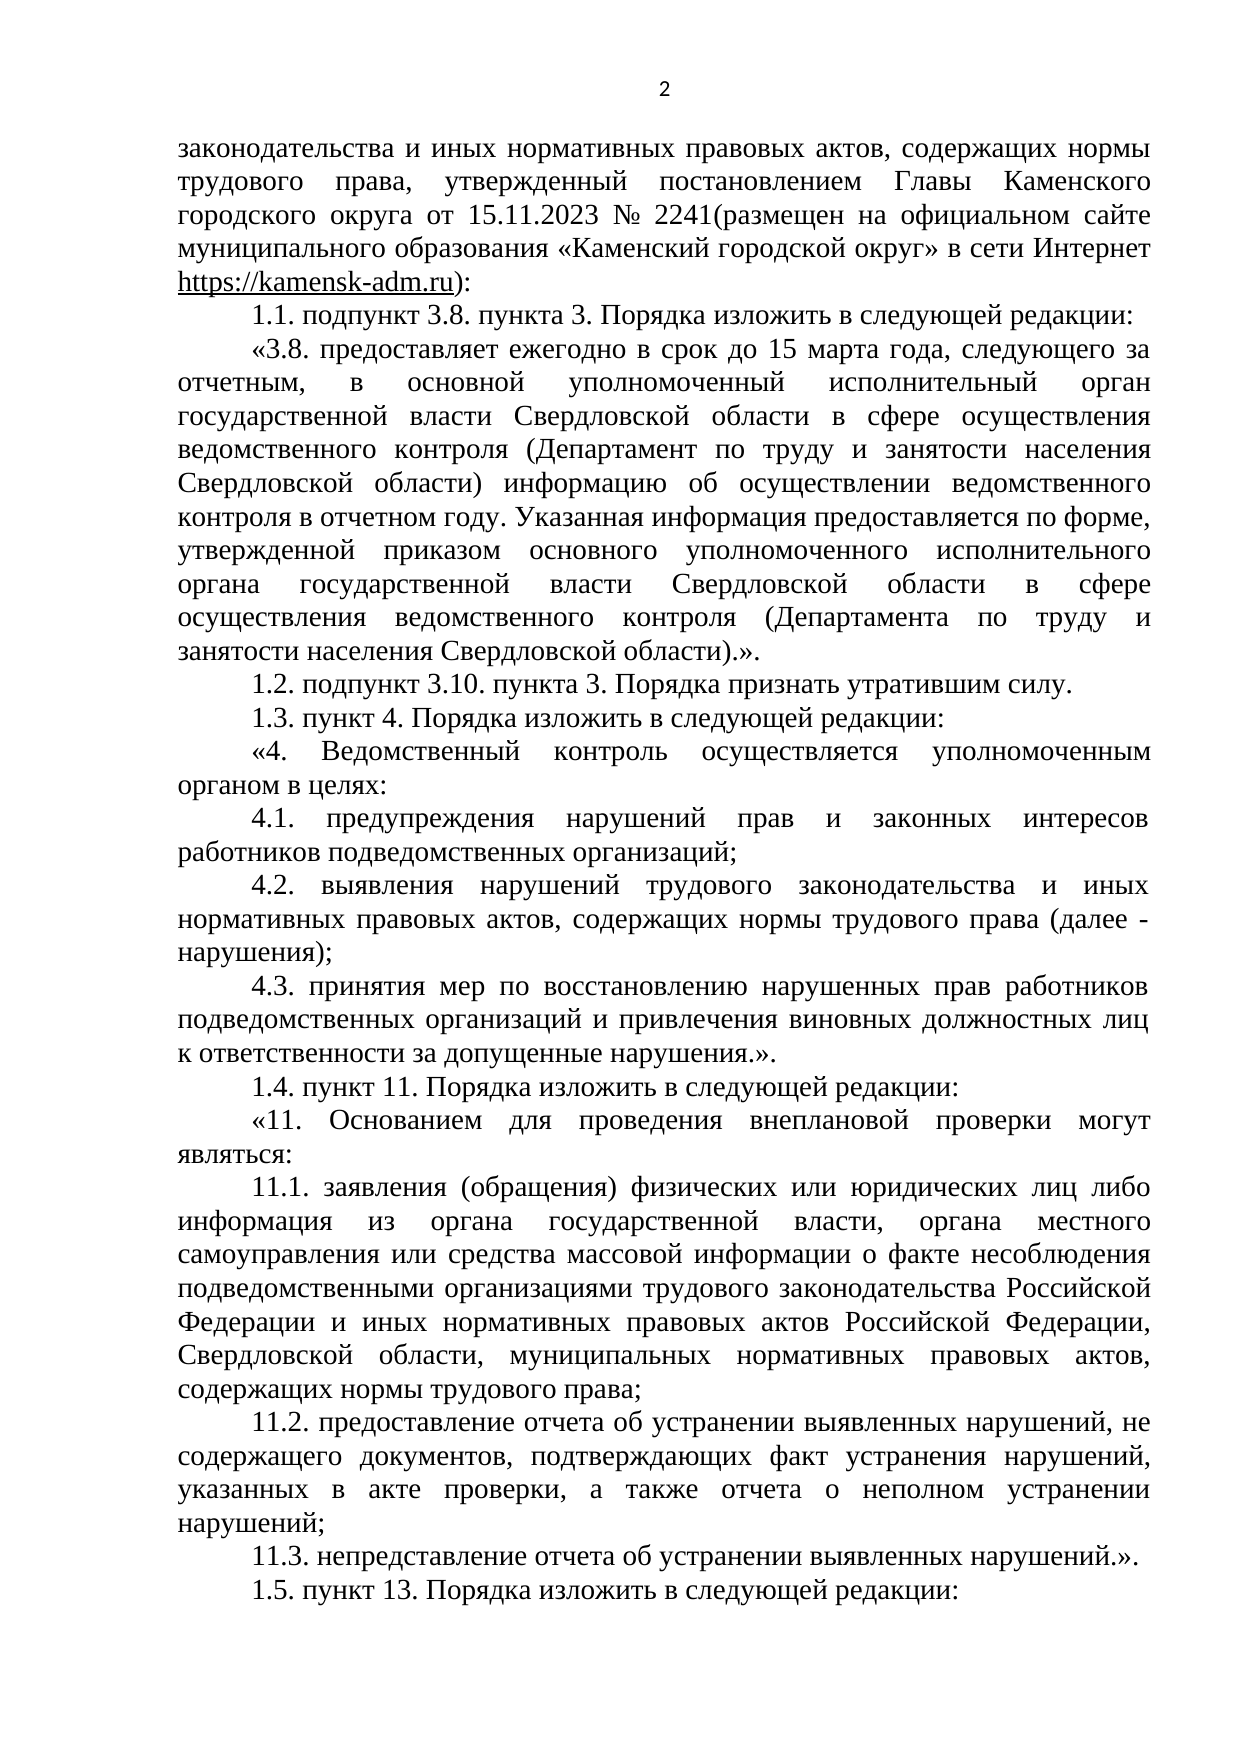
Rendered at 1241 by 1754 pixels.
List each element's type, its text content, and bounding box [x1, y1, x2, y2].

text 1.2. подпункт 3.10. пункта 3. Порядка признать утратившим силу. [177, 666, 1152, 700]
text 11.3. непредставление отчета об устранении выявленных нарушений.». [177, 1538, 1152, 1572]
text 1.1. подпункт 3.8. пункта 3. Порядка изложить в следующей редакции: [177, 297, 1152, 331]
text «4. Ведомственный контроль осуществляется уполномоченным органом в целях: [177, 733, 1152, 801]
text 4.2. выявления нарушений трудового законодательства и иных нормативных правовых актов, содержащих нормы трудового права (далее - нарушения); [177, 868, 1149, 968]
text «11. Основанием для проведения внеплановой проверки могут являться: [177, 1102, 1152, 1169]
text 11.2. предоставление отчета об устранении выявленных нарушений, не содержащего документов, подтверждающих факт устранения нарушений, указанных в акте проверки, а также отчета о неполном устранении нарушений; [177, 1404, 1152, 1538]
text 1.3. пункт 4. Порядка изложить в следующей редакции: [177, 700, 1152, 733]
text 4.1. предупреждения нарушений прав и законных интересов работников подведомственных организаций; [177, 801, 1149, 868]
text 11.1. заявления (обращения) физических или юридических лиц либо информация из органа государственной власти, органа местного самоуправления или средства массовой информации о факте несоблюдения подведомственными организациями трудового законодательства Российской Федерации и иных нормативных правовых актов Российской Федерации, Свердловской области, муниципальных нормативных правовых актов, содержащих нормы трудового права; [177, 1169, 1152, 1404]
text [177, 130, 1152, 297]
text 1.5. пункт 13. Порядка изложить в следующей редакции: [177, 1572, 1152, 1606]
text 1.4. пункт 11. Порядка изложить в следующей редакции: [177, 1069, 1152, 1102]
text «3.8. предоставляет ежегодно в срок до 15 марта года, следующего за отчетным, в основной уполномоченный исполнительный орган государственной власти Свердловской области в сфере осуществления ведомственного контроля (Департамент по труду и занятости населения Свердловской области) информацию об осуществлении ведомственного контроля в отчетном году. Указанная информация предоставляется по форме, утвержденной приказом основного уполномоченного исполнительного органа государственной власти Свердловской области в сфере осуществления ведомственного контроля (Департамента по труду и занятости населения Свердловской области).». [177, 331, 1152, 666]
text 4.3. принятия мер по восстановлению нарушенных прав работников подведомственных организаций и привлечения виновных должностных лиц к ответственности за допущенные нарушения.». [177, 968, 1149, 1069]
